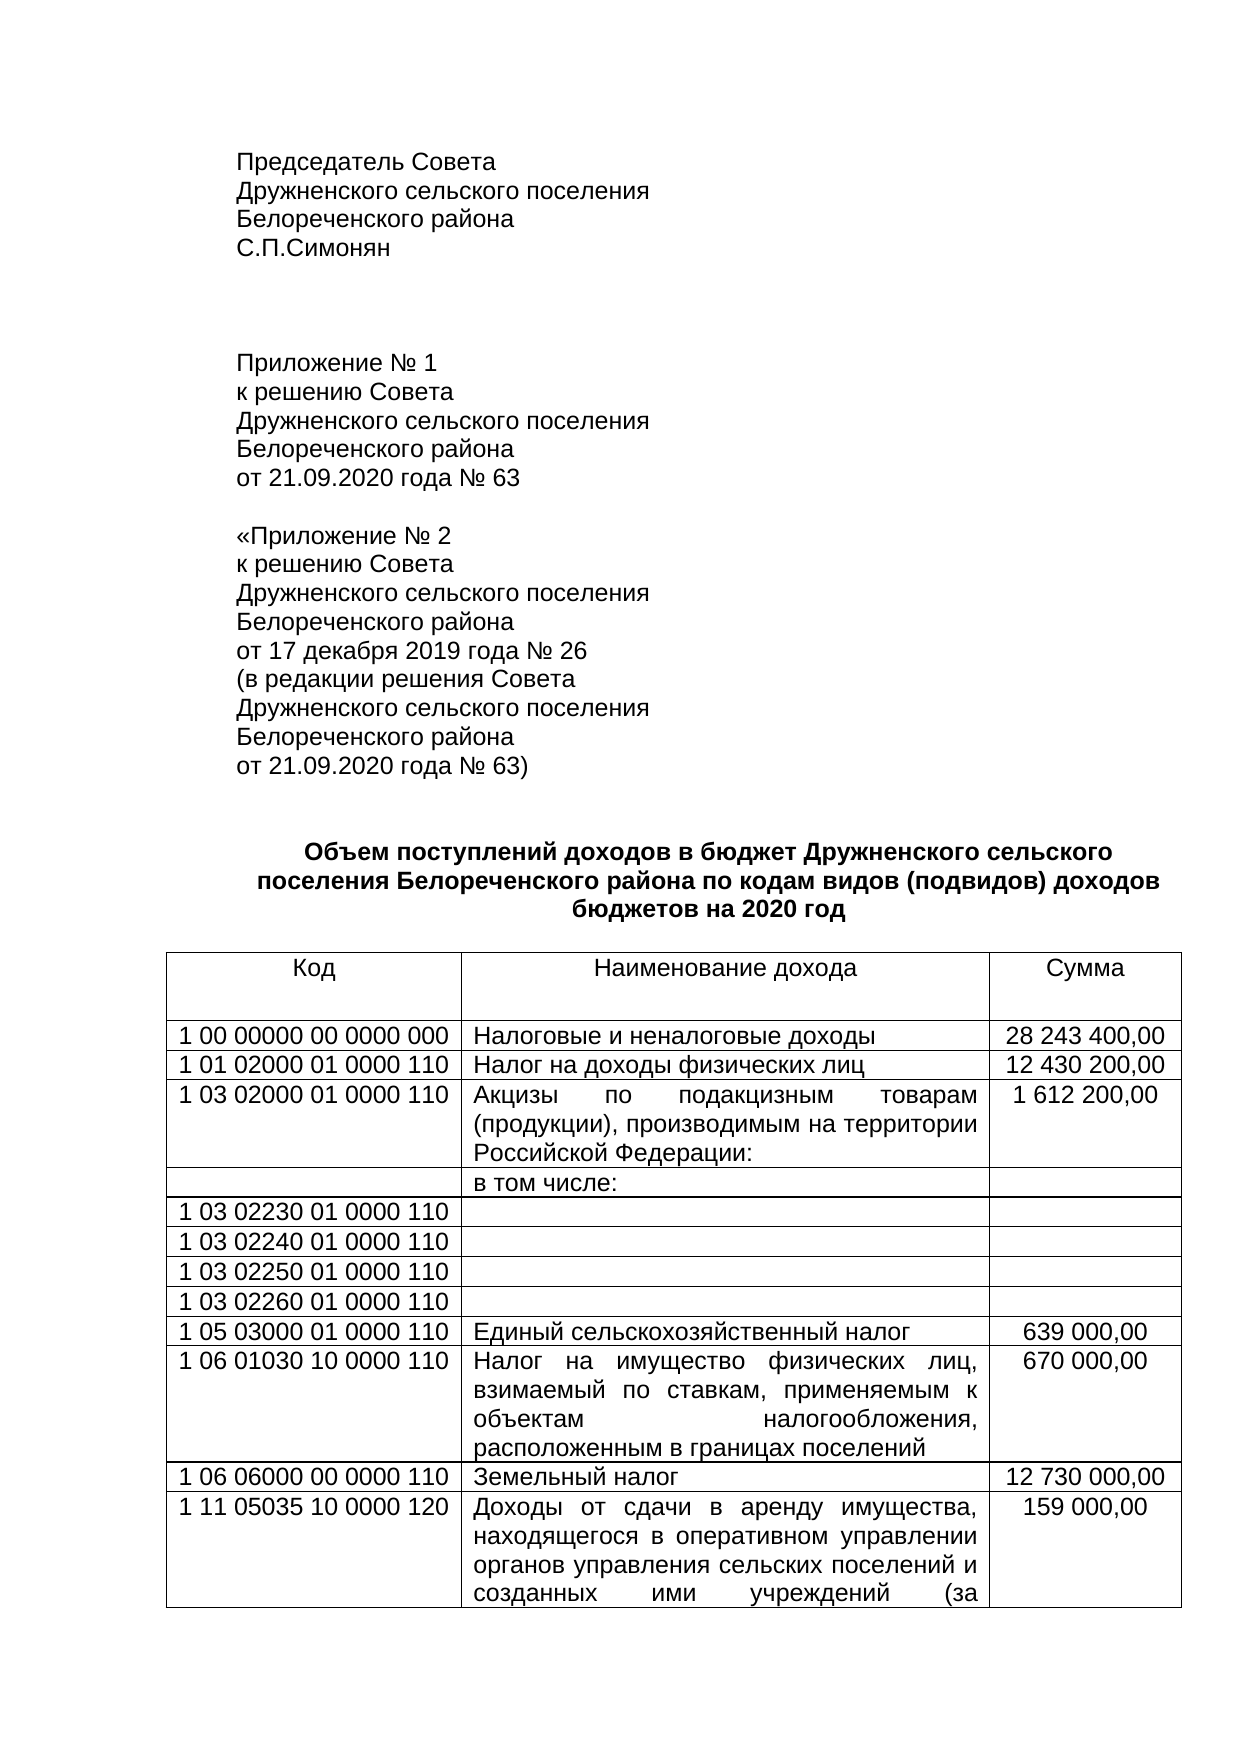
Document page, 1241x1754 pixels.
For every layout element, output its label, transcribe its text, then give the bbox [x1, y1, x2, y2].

text к решению Совета [177, 549, 1181, 578]
table_cell 1 03 02000 01 0000 110 [167, 1080, 461, 1167]
table_cell 28 243 400,00 [990, 1021, 1181, 1049]
text Объем поступлений доходов в бюджет Дружненского сельского [177, 837, 1181, 866]
table_cell [990, 1287, 1181, 1316]
text к решению Совета [177, 377, 1181, 406]
table_cell 1 06 06000 00 0000 110 [167, 1463, 461, 1491]
text Дружненского сельского поселения [177, 406, 1181, 434]
text Белореченского района [177, 434, 1181, 463]
text от 21.09.2020 года № 63) [177, 751, 1181, 779]
text (в редакции решения Совета [177, 664, 1181, 693]
table_cell Налог на имущество физических лиц, взимаемый по ставкам, применяемым к объектам налогообложения, расположенным в границах поселений [462, 1346, 989, 1461]
text Приложение № 1 [177, 348, 1181, 377]
table_cell Земельный налог [462, 1463, 989, 1491]
table_cell 12 430 200,00 [990, 1051, 1181, 1079]
text бюджетов на 2020 год [177, 894, 1181, 923]
table_cell в том числе: [462, 1168, 989, 1196]
table_cell 1 612 200,00 [990, 1080, 1181, 1167]
text от 21.09.2020 года № 63 [177, 463, 1181, 492]
text Белореченского района [177, 607, 1181, 636]
table_cell 1 00 00000 00 0000 000 [167, 1021, 461, 1049]
table_cell [990, 1227, 1181, 1256]
table_cell [462, 1198, 989, 1226]
text Дружненского сельского поселения [177, 176, 1181, 204]
text Белореченского района [177, 722, 1181, 751]
table_cell [462, 1227, 989, 1256]
table_cell 1 06 01030 10 0000 110 [167, 1346, 461, 1461]
table_cell 1 03 02250 01 0000 110 [167, 1257, 461, 1286]
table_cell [167, 1492, 461, 1607]
text Белореченского района [177, 204, 1181, 233]
table_cell Акцизы по подакцизным товарам (продукции), производимым на территории Российской Федерации: [462, 1080, 989, 1167]
text от 17 декабря 2019 года № 26 [177, 636, 1181, 664]
table_cell [462, 1287, 989, 1316]
table_cell [462, 1257, 989, 1286]
table_cell [990, 1198, 1181, 1226]
table_cell 1 03 02260 01 0000 110 [167, 1287, 461, 1316]
table_cell Налоговые и неналоговые доходы [462, 1021, 989, 1049]
text Дружненского сельского поселения [177, 578, 1181, 607]
table_header Наименование дохода [462, 953, 989, 1020]
text Председатель Совета [177, 147, 1181, 176]
text поселения Белореченского района по кодам видов (подвидов) доходов [177, 866, 1181, 894]
table_cell 670 000,00 [990, 1346, 1181, 1461]
table_cell 1 03 02230 01 0000 110 [167, 1198, 461, 1226]
table_cell [167, 1168, 461, 1196]
table_cell 639 000,00 [990, 1317, 1181, 1345]
text Дружненского сельского поселения [177, 693, 1181, 722]
table_cell Единый сельскохозяйственный налог [462, 1317, 989, 1345]
table_cell 1 05 03000 01 0000 110 [167, 1317, 461, 1345]
table_cell 159 000,00 [990, 1492, 1181, 1607]
text С.П.Симонян [177, 233, 1181, 262]
table_cell [990, 1257, 1181, 1286]
table_cell 12 730 000,00 [990, 1463, 1181, 1491]
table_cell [462, 1492, 989, 1607]
table_cell 1 03 02240 01 0000 110 [167, 1227, 461, 1256]
table_cell Налог на доходы физических лиц [462, 1051, 989, 1079]
table_header Сумма [990, 953, 1181, 1020]
table_header Код [167, 953, 461, 1020]
table_cell 1 01 02000 01 0000 110 [167, 1051, 461, 1079]
text «Приложение № 2 [177, 521, 1181, 549]
table_cell [990, 1168, 1181, 1196]
